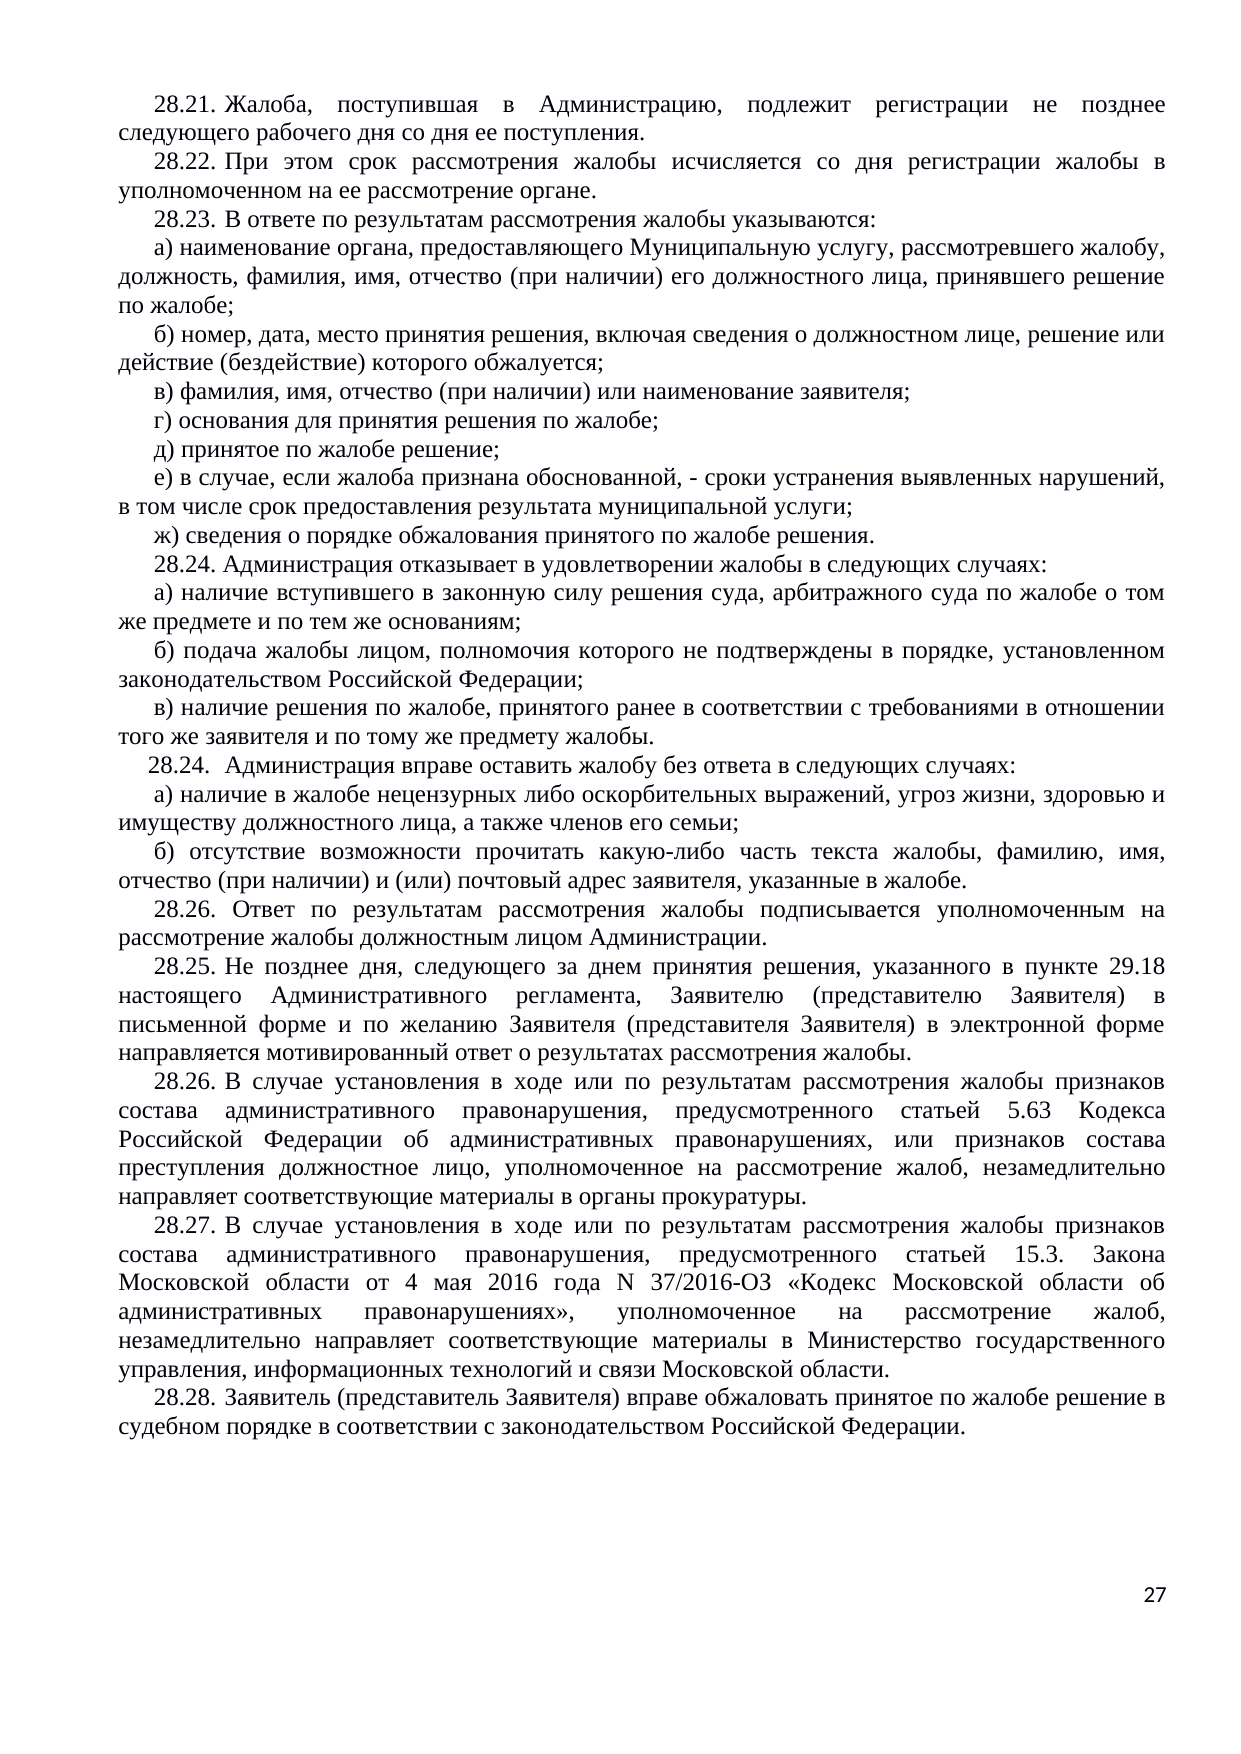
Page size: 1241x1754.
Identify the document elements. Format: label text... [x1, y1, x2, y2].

text б) подача жалобы лицом, полномочия которого не подтверждены в порядке, установленном законодательством Российской Федерации; [118, 635, 1166, 692]
text а) наличие в жалобе нецензурных либо оскорбительных выражений, угроз жизни, здоровью и имуществу должностного лица, а также членов его семьи; [118, 779, 1166, 836]
list Заявитель (представитель Заявителя) вправе обжаловать принятое по жалобе решение в судебном порядке в соответствии с законодательством Российской Федерации. [118, 1382, 1166, 1440]
list В случае установления в ходе или по результатам рассмотрения жалобы признаков состава административного правонарушения, предусмотренного статьей 5.63 Кодекса Российской Федерации об административных правонарушениях, или признаков состава преступления должностное лицо, уполномоченное на рассмотрение жалоб, незамедлительно направляет соответствующие материалы в органы прокуратуры. [118, 1066, 1166, 1210]
list В случае установления в ходе или по результатам рассмотрения жалобы признаков состава административного правонарушения, предусмотренного статьей 15.3. Закона Московской области от 4 мая 2016 года N 37/2016-ОЗ «Кодекс Московской области об административных правонарушениях», уполномоченное на рассмотрение жалоб, незамедлительно направляет соответствующие материалы в Министерство государственного управления, информационных технологий и связи Московской области. [118, 1210, 1166, 1382]
text г) основания для принятия решения по жалобе; [118, 405, 1166, 434]
list Администрация вправе оставить жалобу без ответа в следующих случаях: [148, 750, 1166, 779]
text а) наличие вступившего в законную силу решения суда, арбитражного суда по жалобе о том же предмете и по тем же основаниям; [118, 577, 1166, 635]
list Не позднее дня, следующего за днем принятия решения, указанного в пункте 29.18 настоящего Административного регламента, Заявителю (представителю Заявителя) в письменной форме и по желанию Заявителя (представителя Заявителя) в электронной форме направляется мотивированный ответ о результатах рассмотрения жалобы. [118, 951, 1166, 1066]
text д) принятое по жалобе решение; [118, 434, 1166, 462]
text б) отсутствие возможности прочитать какую-либо часть текста жалобы, фамилию, имя, отчество (при наличии) и (или) почтовый адрес заявителя, указанные в жалобе. [118, 836, 1166, 894]
text е) в случае, если жалоба признана обоснованной, - сроки устранения выявленных нарушений, в том числе срок предоставления результата муниципальной услуги; [118, 462, 1166, 520]
text ж) сведения о порядке обжалования принятого по жалобе решения. [118, 520, 1166, 549]
list При этом срок рассмотрения жалобы исчисляется со дня регистрации жалобы в уполномоченном на ее рассмотрение органе. [118, 146, 1166, 204]
text в) фамилия, имя, отчество (при наличии) или наименование заявителя; [118, 376, 1166, 405]
text б) номер, дата, место принятия решения, включая сведения о должностном лице, решение или действие (бездействие) которого обжалуется; [118, 319, 1166, 376]
list Жалоба, поступившая в Администрацию, подлежит регистрации не позднее следующего рабочего дня со дня ее поступления. [118, 89, 1166, 146]
text в) наличие решения по жалобе, принятого ранее в соответствии с требованиями в отношении того же заявителя и по тому же предмету жалобы. [118, 692, 1166, 750]
list В ответе по результатам рассмотрения жалобы указываются: [118, 204, 1166, 232]
text 28.26. Ответ по результатам рассмотрения жалобы подписывается уполномоченным на рассмотрение жалобы должностным лицом Администрации. [118, 894, 1166, 951]
text а) наименование органа, предоставляющего Муниципальную услугу, рассмотревшего жалобу, должность, фамилия, имя, отчество (при наличии) его должностного лица, принявшего решение по жалобе; [118, 232, 1166, 319]
text 28.24. Администрация отказывает в удовлетворении жалобы в следующих случаях: [118, 549, 1166, 577]
